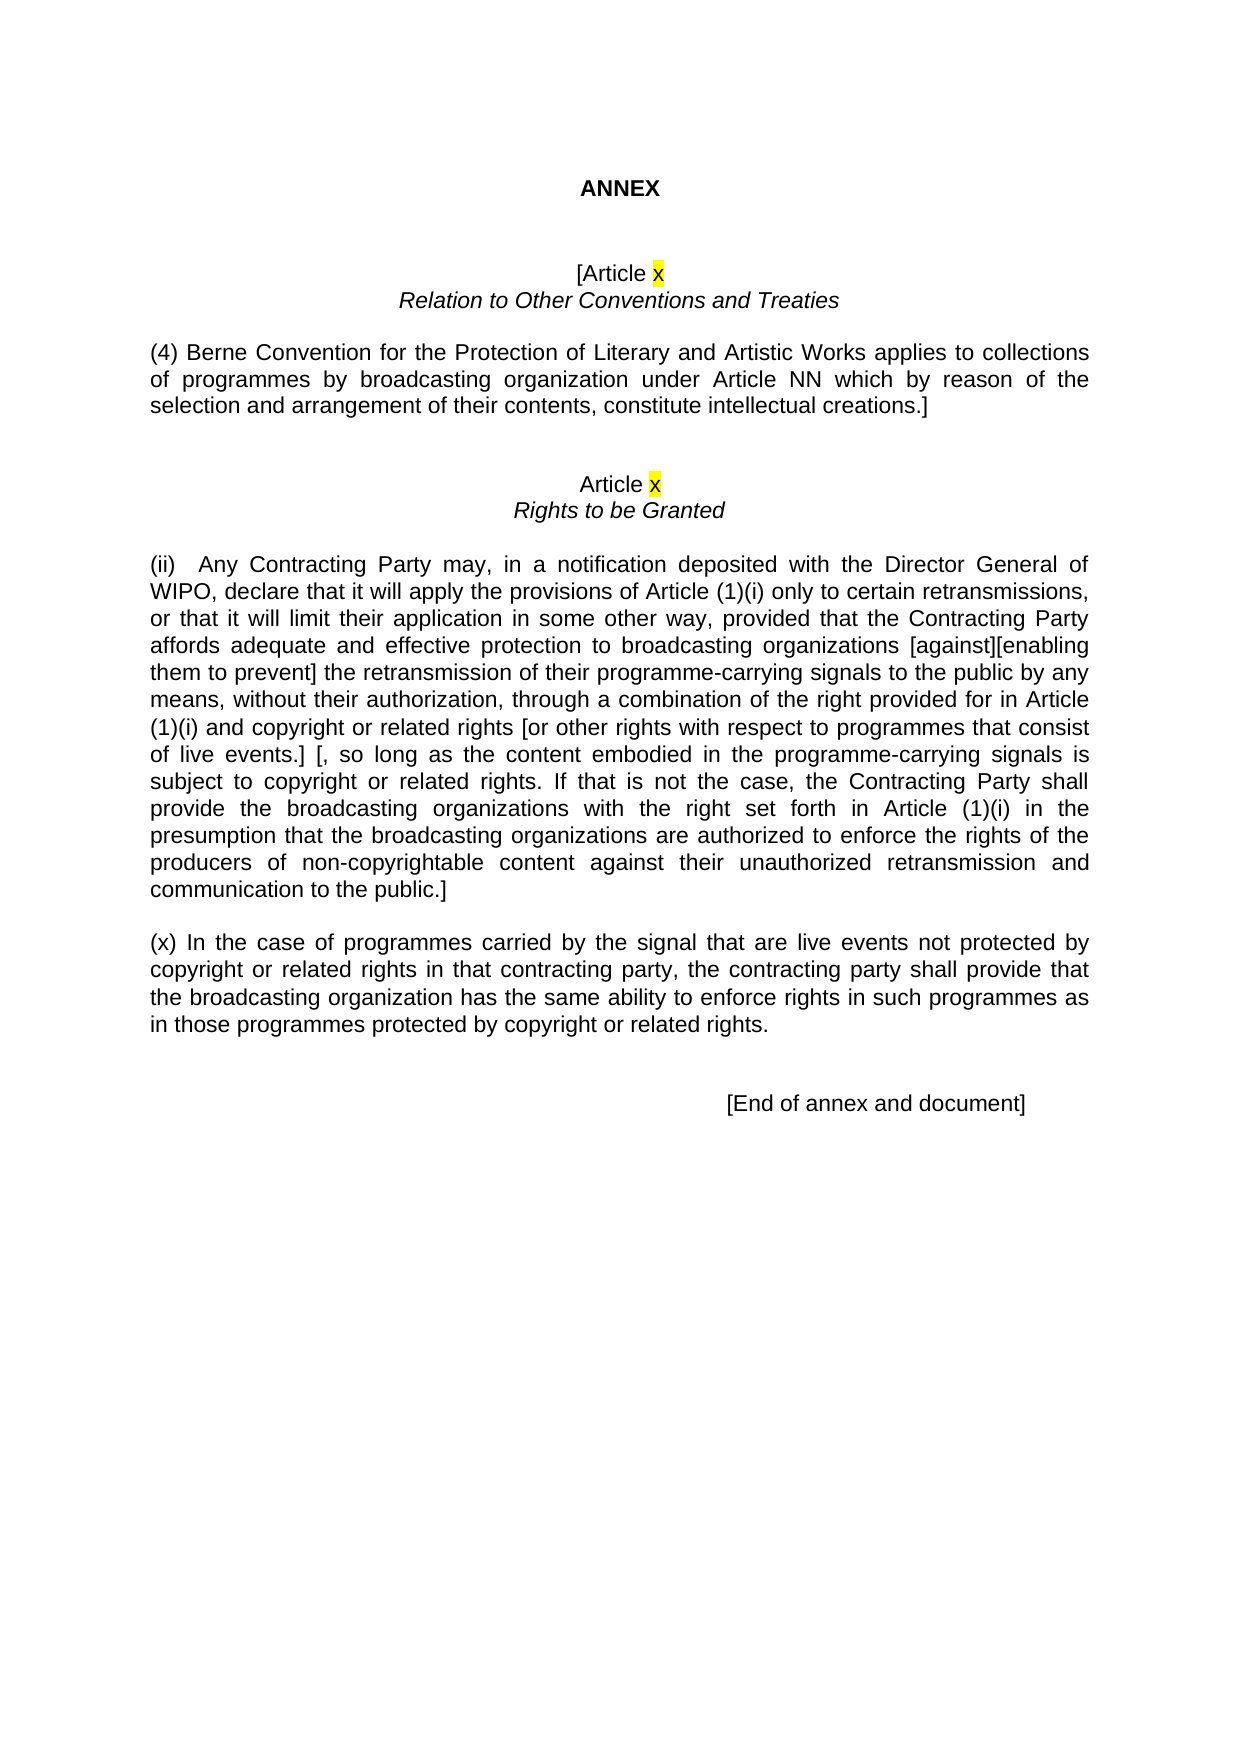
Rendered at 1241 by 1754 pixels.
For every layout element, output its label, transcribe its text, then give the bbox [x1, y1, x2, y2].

text Article x Rights to be Granted [150, 471, 1090, 524]
text [End of annex and document] [726, 1090, 1090, 1116]
subtitle ANNEX [150, 175, 1090, 201]
text (x) In the case of programmes carried by the signal that are live events not protected by copyright or related rights in that contracting party, the contracting party shall provide that the broadcasting organization has the same ability to enforce rights in such programmes as in those programmes protected by copyright or related rights. [150, 929, 1090, 1037]
text [Article x Relation to Other Conventions and Treaties [150, 260, 1090, 313]
text (ii) Any Contracting Party may, in a notification deposited with the Director General of WIPO, declare that it will apply the provisions of Article (1)(i) only to certain retransmissions, or that it will limit their application in some other way, provided that the Contracting Party affords adequate and effective protection to broadcasting organizations [against][enabling them to prevent] the retransmission of their programme-carrying signals to the public by any means, without their authorization, through a combination of the right provided for in Article (1)(i) and copyright or related rights [or other rights with respect to programmes that consist of live events.] [, so long as the content embodied in the programme-carrying signals is subject to copyright or related rights. If that is not the case, the Contracting Party shall provide the broadcasting organizations with the right set forth in Article (1)(i) in the presumption that the broadcasting organizations are authorized to enforce the rights of the producers of non-copyrightable content against their unauthorized retransmission and communication to the public.] [150, 550, 1090, 902]
text (4) Berne Convention for the Protection of Literary and Artistic Works applies to collections of programmes by broadcasting organization under Article NN which by reason of the selection and arrangement of their contents, constitute intellectual creations.] [150, 339, 1090, 418]
